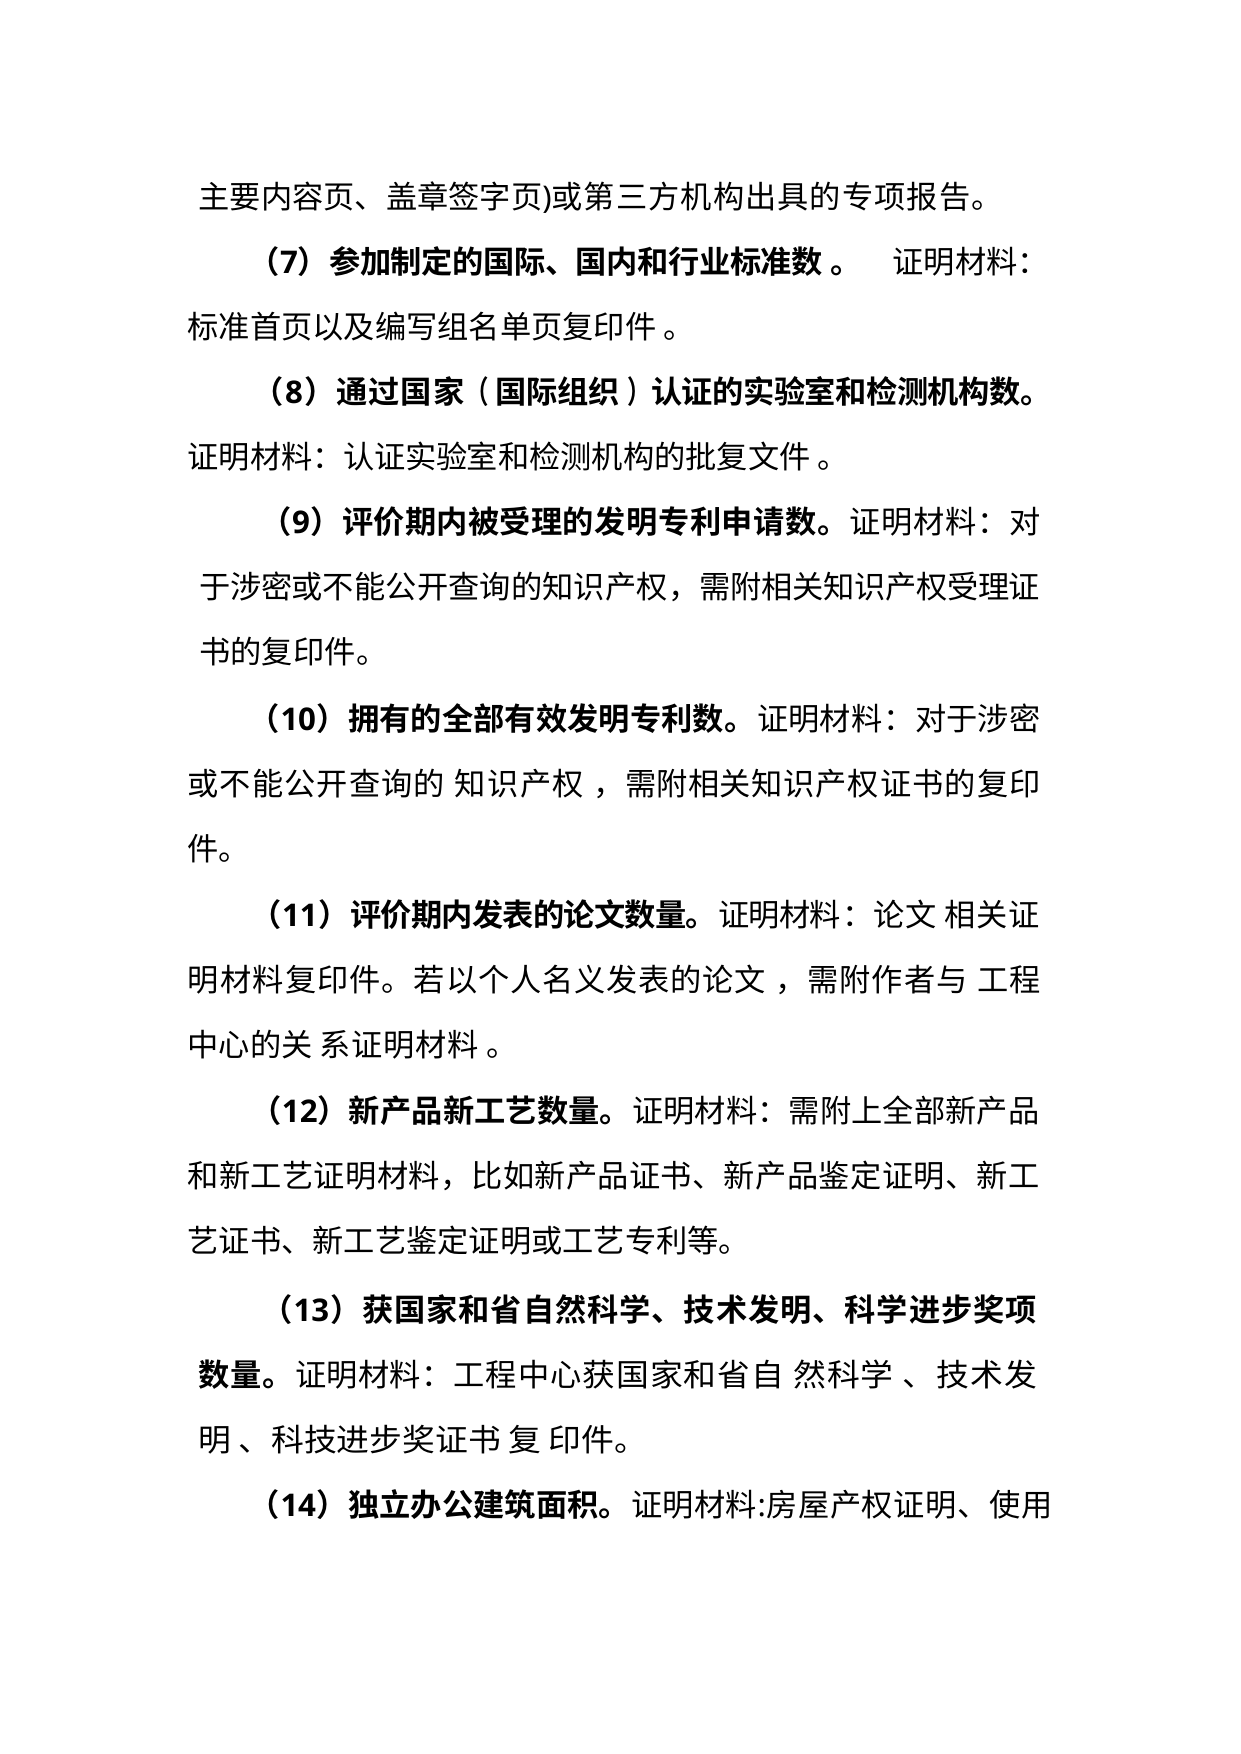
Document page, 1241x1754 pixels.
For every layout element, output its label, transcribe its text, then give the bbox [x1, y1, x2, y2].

subtitle （11）评价期内发表的论文数量。证明材料：论文 相关证明材料复印件。若以个人名义发表的论文 ，需附作者与 工程中心的关 系证明材料 。 [187, 880, 1041, 1075]
list （8）通过国家（ 国际组织 ）认证的实验室和检测机构数。 证明材料：认证实验室和检测机构的批复文件 。 [187, 357, 1053, 487]
subtitle （7）参加制定的国际、国内和行业标准数 。 证明材料：标准首页以及编写组名单页复印件 。 [187, 227, 1053, 357]
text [198, 162, 1028, 227]
subtitle （12）新产品新工艺数量。证明材料：需附上全部新产品和新工艺证明材料，比如新产品证书、新产品鉴定证明、新工艺证书、新工艺鉴定证明或工艺专利等。 [187, 1076, 1041, 1271]
text （13）获国家和省自然科学、技术发明、科学进步奖项数量。证明材料：工程中心获国家和省自 然科学 、技术发明 、科技进步奖证书 复 印件。 [198, 1275, 1037, 1470]
subtitle （10）拥有的全部有效发明专利数。证明材料：对于涉密或不能公开查询的 知识产权 ，需附相关知识产权证书的复印件。 [187, 684, 1041, 879]
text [187, 1470, 1053, 1535]
subtitle （9）评价期内被受理的发明专利申请数。证明材料：对于涉密或不能公开查询的知识产权，需附相关知识产权受理证书的复印件。 [199, 488, 1041, 683]
